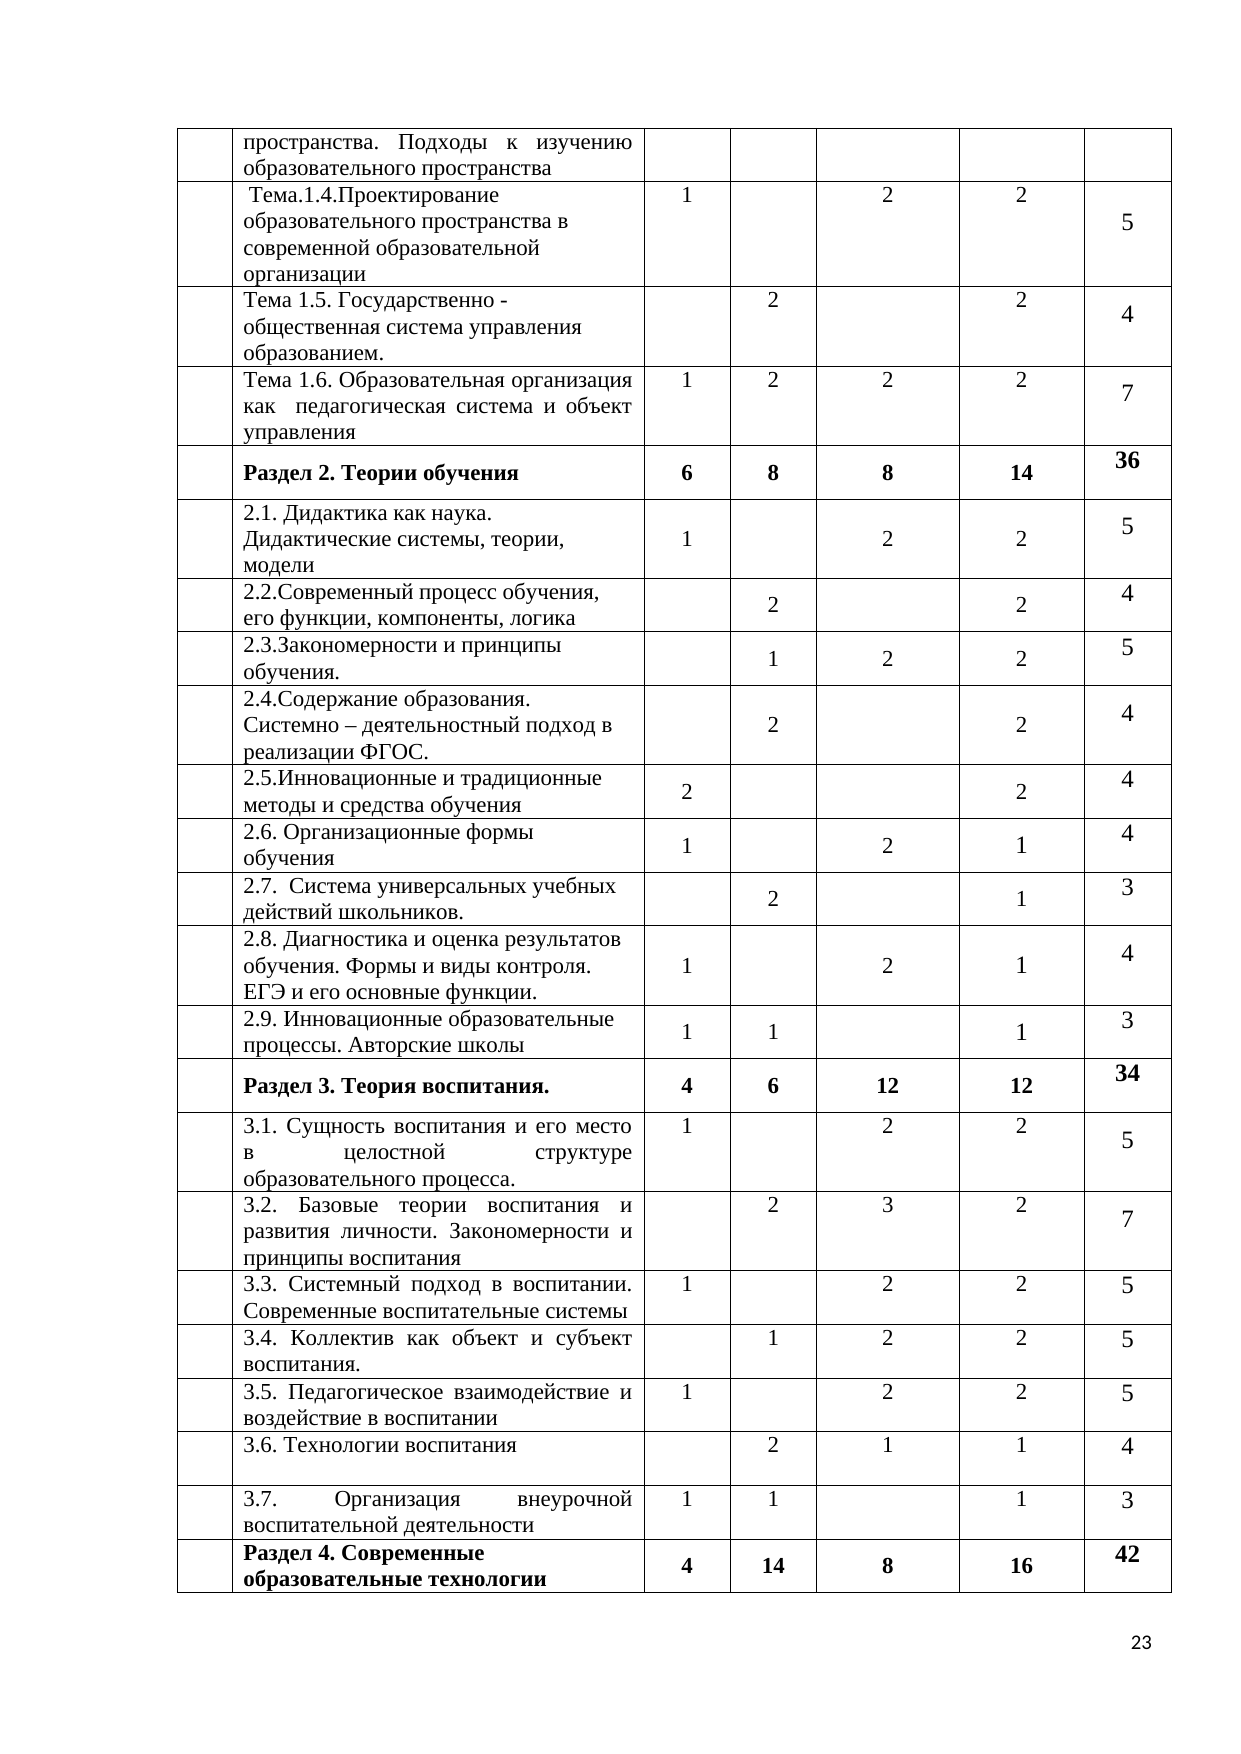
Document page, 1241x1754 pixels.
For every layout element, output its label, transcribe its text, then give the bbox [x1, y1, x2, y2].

table_cell 2 [731, 686, 816, 764]
table_cell 2.3.Закономерности и принципы обучения. [233, 632, 644, 685]
table_cell 1 [731, 1006, 816, 1058]
table_cell [178, 1059, 232, 1112]
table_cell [233, 129, 644, 181]
table_cell [645, 632, 730, 685]
table_cell [178, 1271, 232, 1324]
table_cell 2 [960, 765, 1084, 818]
table_cell 5 [1085, 1271, 1171, 1324]
table_cell [178, 632, 232, 685]
table_cell 5 [1085, 1325, 1171, 1378]
table_cell [645, 1432, 730, 1485]
table_cell 3 [1085, 1486, 1171, 1538]
table_cell [731, 1113, 816, 1191]
table_cell 2 [817, 632, 959, 685]
table_cell [178, 686, 232, 764]
table_cell Раздел 2. Теории обучения [233, 446, 644, 498]
table_cell 1 [645, 1486, 730, 1538]
table_cell 34 [1085, 1059, 1171, 1112]
table_cell 4 [645, 1540, 730, 1592]
table_cell 2 [817, 1325, 959, 1378]
table_cell 4 [1085, 129, 1171, 181]
table_cell Тема.1.4.Проектирование образовательного пространства в современной образовательной организации [233, 182, 644, 286]
table_cell 4 [1085, 926, 1171, 1004]
table_cell 8 [817, 1540, 959, 1592]
table_cell Раздел 4. Современные образовательные технологии [233, 1540, 644, 1592]
table_cell [178, 287, 232, 366]
table_cell 2.2.Современный процесс обучения, его функции, компоненты, логика [233, 579, 644, 631]
table_cell 2 [731, 1192, 816, 1270]
table_cell 2 [817, 367, 959, 445]
table_cell 2 [731, 579, 816, 631]
table_cell [731, 926, 816, 1004]
table_cell [178, 1486, 232, 1538]
table_cell 1 [960, 1006, 1084, 1058]
table_cell 1 [960, 1432, 1084, 1485]
table_cell 2 [960, 287, 1084, 366]
table_cell 2 [960, 182, 1084, 286]
table_cell 2.7. Система универсальных учебных действий школьников. [233, 873, 644, 925]
table_cell [178, 1006, 232, 1058]
table_cell 4 [1085, 765, 1171, 818]
table_cell 2 [731, 129, 816, 181]
table_cell 2 [960, 1271, 1084, 1324]
table_cell 3 [1085, 873, 1171, 925]
table_cell 4 [1085, 579, 1171, 631]
table_cell 8 [731, 446, 816, 498]
table_cell [731, 1379, 816, 1431]
table_cell [731, 819, 816, 872]
table_cell [817, 1006, 959, 1058]
table_cell 6 [731, 1059, 816, 1112]
table_cell 2 [960, 579, 1084, 631]
table_cell 1 [731, 1325, 816, 1378]
table_cell 2 [960, 632, 1084, 685]
table_cell 1 [960, 1486, 1084, 1538]
table_cell 14 [960, 446, 1084, 498]
table_cell 2 [960, 367, 1084, 445]
table_cell 1 [960, 819, 1084, 872]
table_cell [178, 446, 232, 498]
table_cell 2.9. Инновационные образовательные процессы. Авторские школы [233, 1006, 644, 1058]
table_cell [731, 1271, 816, 1324]
table_cell [645, 129, 730, 181]
table_cell [645, 579, 730, 631]
table_cell 2 [960, 1325, 1084, 1378]
table_cell 8 [817, 446, 959, 498]
table_cell 7 [1085, 1192, 1171, 1270]
table_cell 1 [731, 632, 816, 685]
table_cell 2.8. Диагностика и оценка результатов обучения. Формы и виды контроля. ЕГЭ и его основные функции. [233, 926, 644, 1004]
table_cell 2 [731, 287, 816, 366]
table_cell 5 [1085, 1113, 1171, 1191]
table_cell 2.5.Инновационные и традиционные методы и средства обучения [233, 765, 644, 818]
table_cell 4 [1085, 819, 1171, 872]
table_cell [645, 873, 730, 925]
table_cell [178, 367, 232, 445]
table_cell 1 [645, 182, 730, 286]
table_cell 5 [1085, 500, 1171, 578]
table_cell 2.6. Организационные формы обучения [233, 819, 644, 872]
table_cell 1 [645, 367, 730, 445]
table_cell [817, 765, 959, 818]
table_cell 1 [645, 1379, 730, 1431]
table_cell 3.4. Коллектив как объект и субъект воспитания. [233, 1325, 644, 1378]
table_cell [178, 1192, 232, 1270]
table_cell 36 [1085, 446, 1171, 498]
table_cell 2 [817, 1379, 959, 1431]
table_cell 5 [1085, 1379, 1171, 1431]
table_cell [817, 686, 959, 764]
table_cell 4 [1085, 686, 1171, 764]
table_cell [178, 1540, 232, 1592]
table_cell 12 [960, 1059, 1084, 1112]
table_cell 3 [817, 1192, 959, 1270]
table_cell 1 [645, 1006, 730, 1058]
table_cell 2 [960, 500, 1084, 578]
table_cell [645, 686, 730, 764]
table_cell 1 [817, 1432, 959, 1485]
table_cell 2.1. Дидактика как наука. Дидактические системы, теории, модели [233, 500, 644, 578]
table_cell [178, 129, 232, 181]
table_cell 42 [1085, 1540, 1171, 1592]
table_cell [178, 1432, 232, 1485]
table_cell 2 [960, 1379, 1084, 1431]
table_cell 5 [1085, 632, 1171, 685]
table_cell [178, 873, 232, 925]
table_cell 12 [817, 1059, 959, 1112]
table_cell 2 [960, 1113, 1084, 1191]
table_cell 3.5. Педагогическое взаимодействие и воздействие в воспитании [233, 1379, 644, 1431]
table_cell [178, 765, 232, 818]
table_cell 4 [1085, 287, 1171, 366]
table_cell 2 [731, 367, 816, 445]
table_cell 2 [731, 1432, 816, 1485]
table_cell 1 [645, 500, 730, 578]
table_cell [178, 1113, 232, 1191]
table_cell 1 [645, 926, 730, 1004]
table_cell 3.6. Технологии воспитания [233, 1432, 644, 1485]
table_cell 2 [960, 129, 1084, 181]
table_cell 2 [817, 926, 959, 1004]
table_cell [731, 182, 816, 286]
table_cell 3.3. Системный подход в воспитании. Современные воспитательные системы [233, 1271, 644, 1324]
table_cell Раздел 3. Теория воспитания. [233, 1059, 644, 1112]
table_cell Тема 1.6. Образовательная организация как педагогическая система и объект управления [233, 367, 644, 445]
table_cell 4 [1085, 1432, 1171, 1485]
table_cell [645, 1325, 730, 1378]
table_cell [178, 182, 232, 286]
table_cell 5 [1085, 182, 1171, 286]
table_cell [178, 1325, 232, 1378]
table_cell 1 [645, 1271, 730, 1324]
table_cell 2 [645, 765, 730, 818]
table_cell [817, 873, 959, 925]
table_cell 2.4.Содержание образования. Системно – деятельностный подход в реализации ФГОС. [233, 686, 644, 764]
table_cell [645, 287, 730, 366]
table_cell 6 [645, 446, 730, 498]
table_cell [731, 500, 816, 578]
table_cell 2 [960, 1192, 1084, 1270]
table_cell [178, 926, 232, 1004]
table_cell [817, 287, 959, 366]
table_cell [731, 765, 816, 818]
table_cell [178, 819, 232, 872]
table_cell 1 [960, 926, 1084, 1004]
table_cell 2 [817, 1113, 959, 1191]
table_cell 2 [817, 1271, 959, 1324]
table_cell [645, 1192, 730, 1270]
table_cell 2 [817, 819, 959, 872]
table_cell 2 [731, 873, 816, 925]
table_cell 16 [960, 1540, 1084, 1592]
table_cell 7 [1085, 367, 1171, 445]
table_cell [817, 579, 959, 631]
table_cell 3.7. Организация внеурочной воспитательной деятельности [233, 1486, 644, 1538]
table_cell [817, 1486, 959, 1538]
table_cell [178, 500, 232, 578]
table_cell 14 [731, 1540, 816, 1592]
table_cell 1 [960, 873, 1084, 925]
table_cell [178, 1379, 232, 1431]
table_cell 3.2. Базовые теории воспитания и развития личности. Закономерности и принципы воспитания [233, 1192, 644, 1270]
table_cell 3.1. Сущность воспитания и его место в целостной структуре образовательного процесса. [233, 1113, 644, 1191]
table_cell 1 [645, 1113, 730, 1191]
table_cell [817, 129, 959, 181]
table_cell 4 [645, 1059, 730, 1112]
table_cell 2 [817, 182, 959, 286]
table_cell 2 [817, 500, 959, 578]
table_cell 1 [731, 1486, 816, 1538]
table_cell Тема 1.5. Государственно - общественная система управления образованием. [233, 287, 644, 366]
table_cell [178, 579, 232, 631]
table_cell 2 [960, 686, 1084, 764]
table_cell 1 [645, 819, 730, 872]
table_cell 3 [1085, 1006, 1171, 1058]
